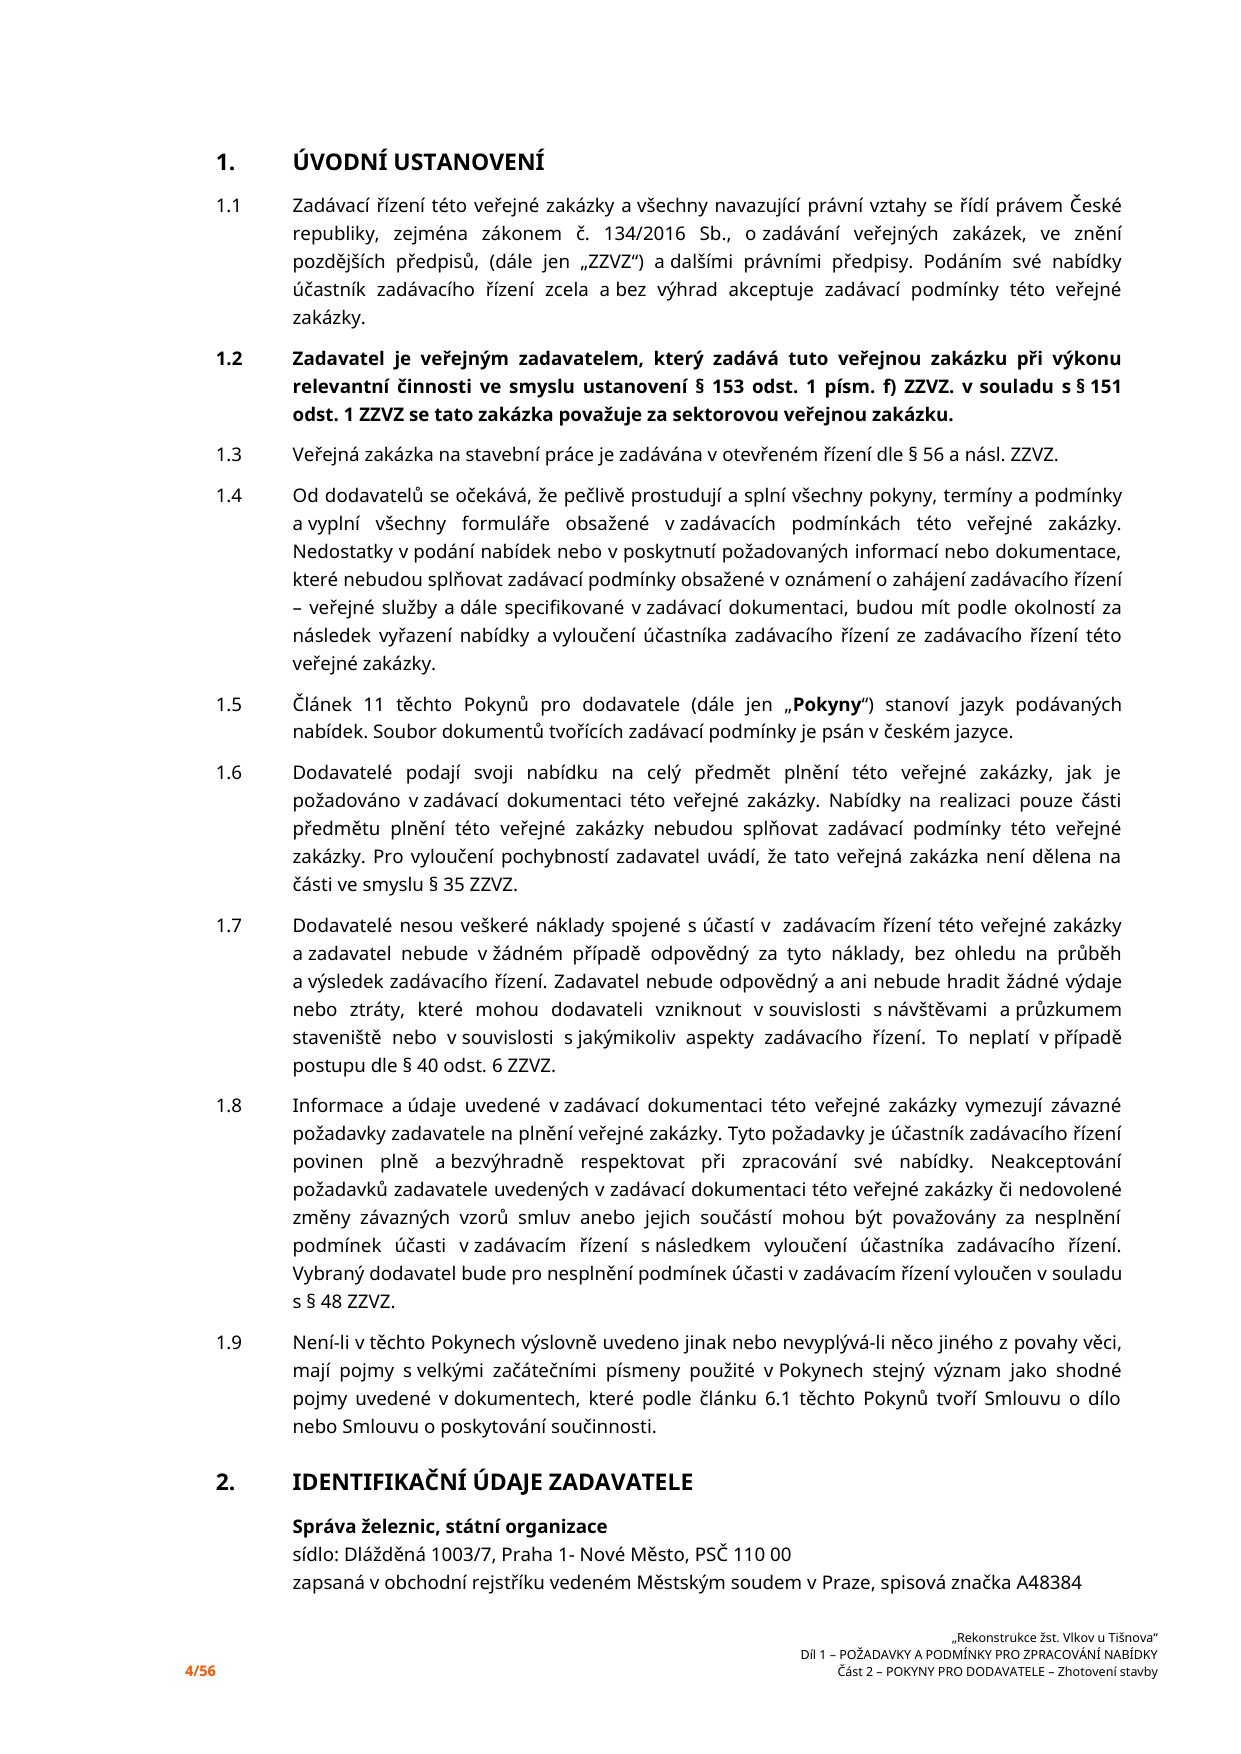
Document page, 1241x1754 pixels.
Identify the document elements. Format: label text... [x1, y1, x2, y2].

text Veřejná zakázka na stavební práce je zadávána v otevřeném řízení dle § 56 a násl. ZZVZ. [216, 442, 1122, 467]
text Zadávací řízení této veřejné zakázky a všechny navazující právní vztahy se řídí právem České republiky, zejména zákonem č. 134/2016 Sb., o zadávání veřejných zakázek, ve znění pozdějších předpisů, (dále jen „ZZVZ“) a dalšími právními předpisy. Podáním své nabídky účastník zadávacího řízení zcela a bez výhrad akceptuje zadávací podmínky této veřejné zakázky. [216, 192, 1122, 330]
text ÚVODNÍ USTANOVENÍ [216, 146, 1122, 177]
text Informace a údaje uvedené v zadávací dokumentaci této veřejné zakázky vymezují závazné požadavky zadavatele na plnění veřejné zakázky. Tyto požadavky je účastník zadávacího řízení povinen plně a bezvýhradně respektovat při zpracování své nabídky. Neakceptování požadavků zadavatele uvedených v zadávací dokumentaci této veřejné zakázky či nedovolené změny závazných vzorů smluv anebo jejich součástí mohou být považovány za nesplnění podmínek účasti v zadávacím řízení s následkem vyloučení účastníka zadávacího řízení. Vybraný dodavatel bude pro nesplnění podmínek účasti v zadávacím řízení vyloučen v souladu s § 48 ZZVZ. [216, 1093, 1122, 1314]
text IDENTIFIKAČNÍ ÚDAJE ZADAVATELE [216, 1466, 1122, 1498]
text Správa železnic, státní organizace [292, 1513, 1122, 1539]
text sídlo: Dlážděná 1003/7, Praha 1- Nové Město, PSČ 110 00 [292, 1541, 1122, 1567]
text Dodavatelé podají svoji nabídku na celý předmět plnění této veřejné zakázky, jak je požadováno v zadávací dokumentaci této veřejné zakázky. Nabídky na realizaci pouze části předmětu plnění této veřejné zakázky nebudou splňovat zadávací podmínky této veřejné zakázky. Pro vyloučení pochybností zadavatel uvádí, že tato veřejná zakázka není dělena na části ve smyslu § 35 ZZVZ. [216, 759, 1122, 897]
text Dodavatelé nesou veškeré náklady spojené s účastí v zadávacím řízení této veřejné zakázky a zadavatel nebude v žádném případě odpovědný za tyto náklady, bez ohledu na průběh a výsledek zadávacího řízení. Zadavatel nebude odpovědný a ani nebude hradit žádné výdaje nebo ztráty, které mohou dodavateli vzniknout v souvislosti s návštěvami a průzkumem staveniště nebo v souvislosti s jakýmikoliv aspekty zadávacího řízení. To neplatí v případě postupu dle § 40 odst. 6 ZZVZ. [216, 912, 1122, 1078]
text Od dodavatelů se očekává, že pečlivě prostudují a splní všechny pokyny, termíny a podmínky a vyplní všechny formuláře obsažené v zadávacích podmínkách této veřejné zakázky. Nedostatky v podání nabídek nebo v poskytnutí požadovaných informací nebo dokumentace, které nebudou splňovat zadávací podmínky obsažené v oznámení o zahájení zadávacího řízení – veřejné služby a dále specifikované v zadávací dokumentaci, budou mít podle okolností za následek vyřazení nabídky a vyloučení účastníka zadávacího řízení ze zadávacího řízení této veřejné zakázky. [216, 482, 1122, 676]
text Článek 11 těchto Pokynů pro dodavatele (dále jen „Pokyny“) stanoví jazyk podávaných nabídek. Soubor dokumentů tvořících zadávací podmínky je psán v českém jazyce. [216, 691, 1122, 744]
text Zadavatel je veřejným zadavatelem, který zadává tuto veřejnou zakázku při výkonu relevantní činnosti ve smyslu ustanovení § 153 odst. 1 písm. f) ZZVZ. v souladu s § 151 odst. 1 ZZVZ se tato zakázka považuje za sektorovou veřejnou zakázku. [216, 345, 1122, 427]
text Není-li v těchto Pokynech výslovně uvedeno jinak nebo nevyplývá-li něco jiného z povahy věci, mají pojmy s velkými začátečními písmeny použité v Pokynech stejný význam jako shodné pojmy uvedené v dokumentech, které podle článku 6.1 těchto Pokynů tvoří Smlouvu o dílo nebo Smlouvu o poskytování součinnosti. [216, 1329, 1122, 1439]
text zapsaná v obchodní rejstříku vedeném Městským soudem v Praze, spisová značka A48384 [292, 1569, 1122, 1595]
